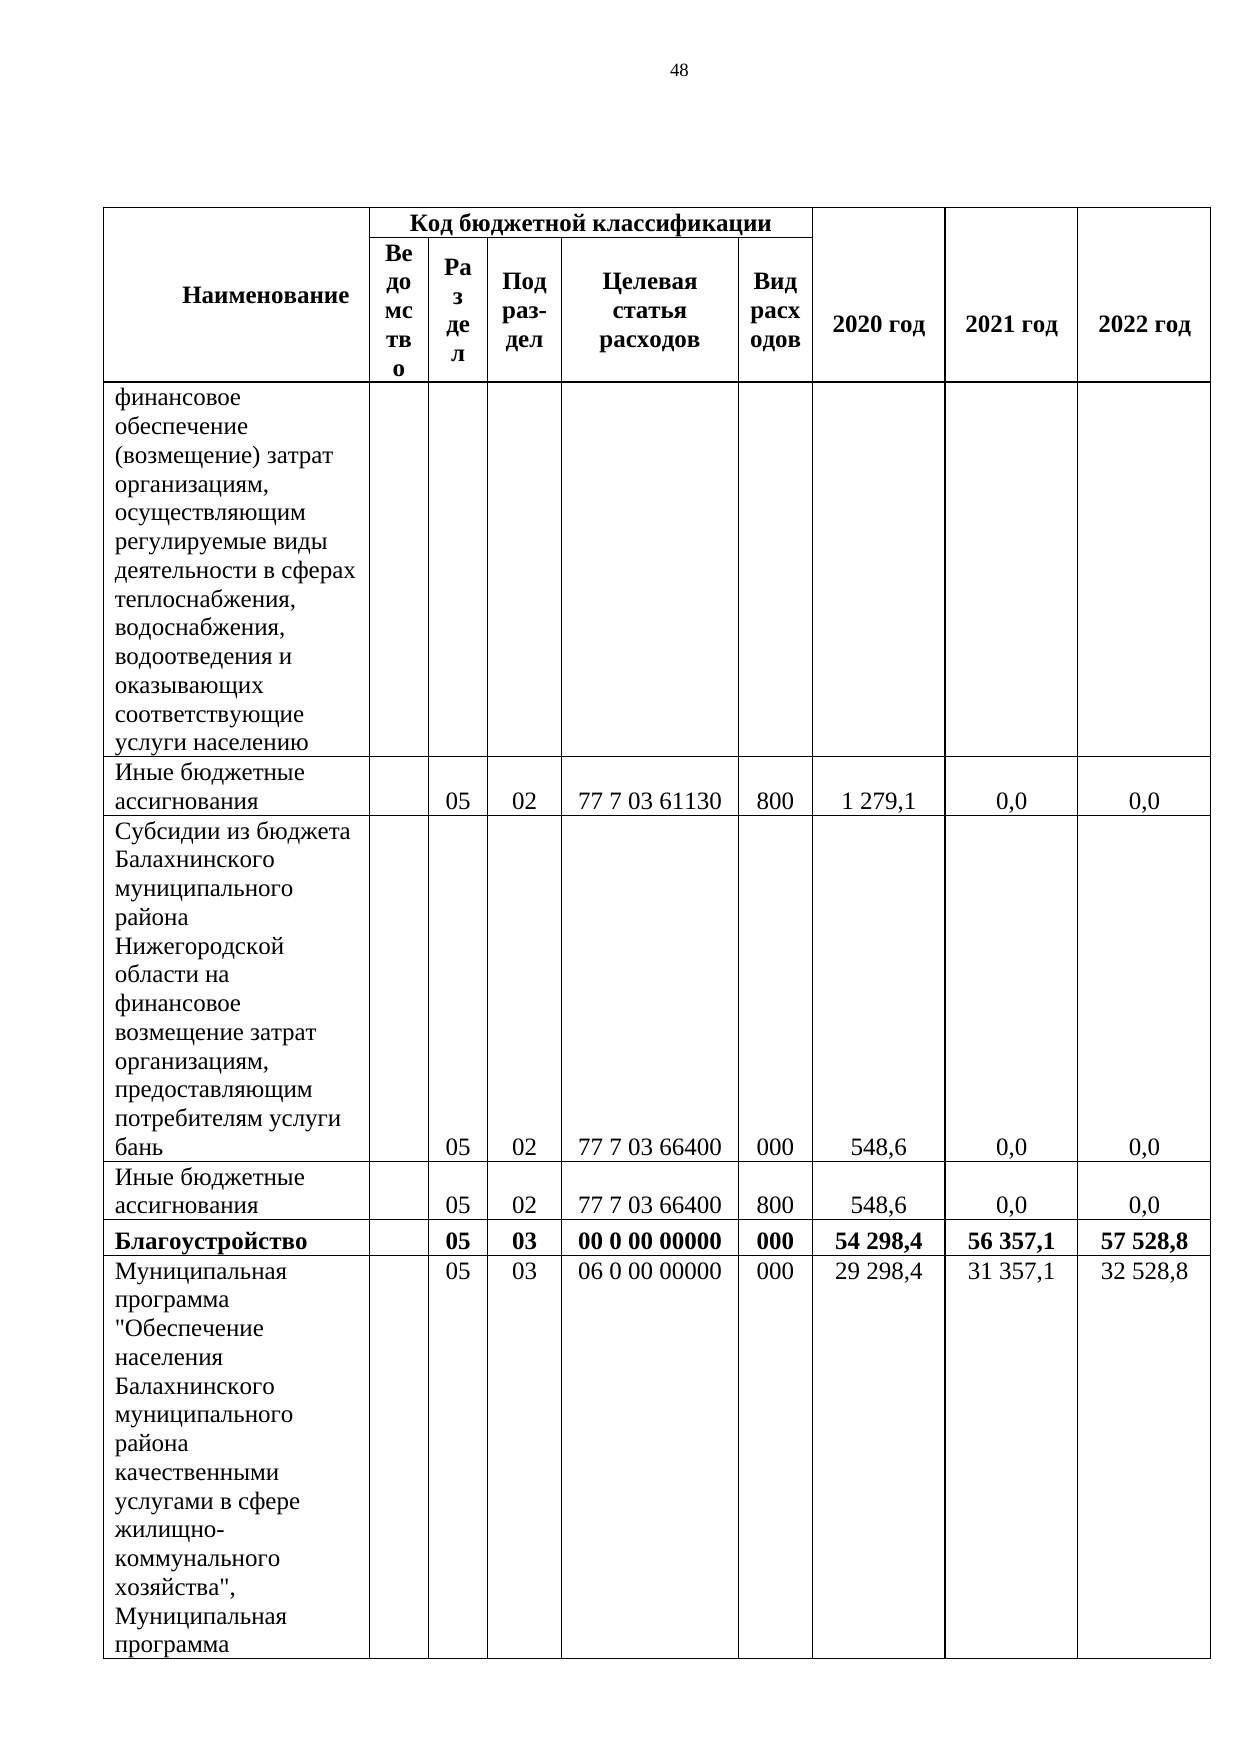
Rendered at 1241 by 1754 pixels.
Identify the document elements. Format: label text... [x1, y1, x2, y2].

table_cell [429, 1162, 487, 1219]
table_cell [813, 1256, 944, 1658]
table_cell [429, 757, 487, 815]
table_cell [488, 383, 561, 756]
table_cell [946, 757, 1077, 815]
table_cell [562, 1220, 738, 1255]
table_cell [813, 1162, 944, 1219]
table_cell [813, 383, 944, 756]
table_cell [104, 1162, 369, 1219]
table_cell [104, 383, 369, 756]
table_cell Раз дел [429, 238, 487, 381]
table_cell Целевая статья расходов [562, 238, 738, 381]
table_cell Вид расходов [739, 238, 812, 381]
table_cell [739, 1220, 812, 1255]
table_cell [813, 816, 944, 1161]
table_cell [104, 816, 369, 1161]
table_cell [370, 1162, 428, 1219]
table_header Наименование [104, 208, 369, 381]
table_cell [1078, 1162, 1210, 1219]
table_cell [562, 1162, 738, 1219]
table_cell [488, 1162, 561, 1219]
table_header 2022 год [1078, 208, 1210, 381]
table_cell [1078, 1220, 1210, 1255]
table_header 2020 год [813, 208, 944, 381]
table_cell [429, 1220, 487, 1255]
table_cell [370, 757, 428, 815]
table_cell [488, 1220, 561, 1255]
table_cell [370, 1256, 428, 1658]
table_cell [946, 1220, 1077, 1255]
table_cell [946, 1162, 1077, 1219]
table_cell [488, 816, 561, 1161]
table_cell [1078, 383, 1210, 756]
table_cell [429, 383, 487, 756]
table_header Код бюджетной классификации [370, 208, 812, 237]
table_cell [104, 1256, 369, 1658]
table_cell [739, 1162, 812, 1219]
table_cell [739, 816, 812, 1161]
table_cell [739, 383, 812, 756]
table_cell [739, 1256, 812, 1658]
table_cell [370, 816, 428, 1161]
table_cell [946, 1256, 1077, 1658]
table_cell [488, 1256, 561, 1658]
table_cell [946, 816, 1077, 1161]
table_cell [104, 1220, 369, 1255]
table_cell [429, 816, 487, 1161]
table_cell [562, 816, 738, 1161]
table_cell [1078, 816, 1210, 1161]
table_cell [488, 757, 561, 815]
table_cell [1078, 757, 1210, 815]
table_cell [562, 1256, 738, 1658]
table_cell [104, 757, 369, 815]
table_cell Ведомство [370, 238, 428, 381]
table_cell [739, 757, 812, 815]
table_header 2021 год [946, 208, 1077, 381]
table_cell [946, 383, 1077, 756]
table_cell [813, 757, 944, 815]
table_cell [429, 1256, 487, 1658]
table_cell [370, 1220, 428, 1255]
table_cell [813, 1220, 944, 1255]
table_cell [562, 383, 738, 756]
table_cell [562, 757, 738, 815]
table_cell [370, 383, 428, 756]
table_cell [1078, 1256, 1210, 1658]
table_cell Подраз-дел [488, 238, 561, 381]
